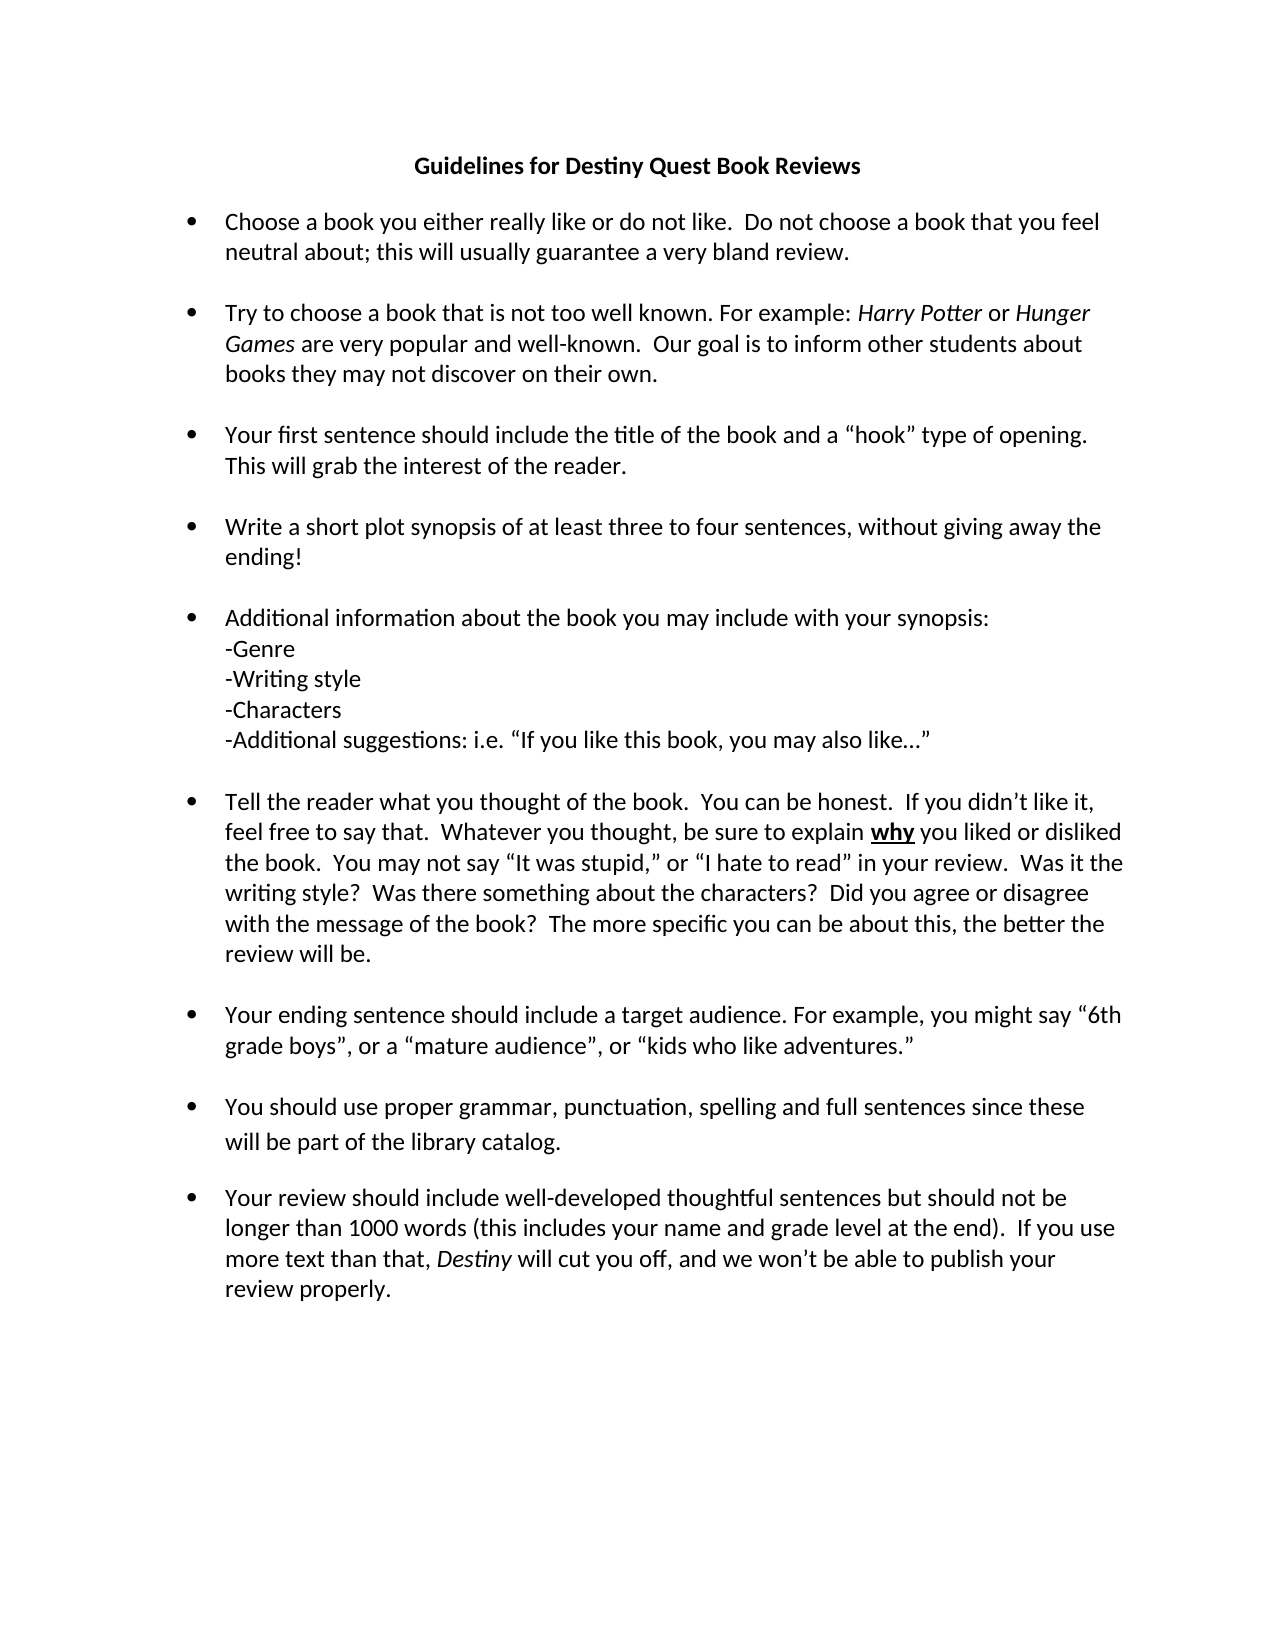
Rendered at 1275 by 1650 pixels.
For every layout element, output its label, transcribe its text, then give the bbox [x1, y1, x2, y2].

text -Writing style [225, 664, 1125, 694]
list Tell the reader what you thought of the book. You can be honest. If you didn’t like it, feel free to say that. Whatever you thought, be sure to explain why you liked or disliked the book. You may not say “It was stupid,” or “I hate to read” in your review. Was it the writing style? Was there something about the characters? Did you agree or disagree with the message of the book? The more specific you can be about this, the better the review will be. [187, 786, 1125, 969]
list Choose a book you either really like or do not like. Do not choose a book that you feel neutral about; this will usually guarantee a very bland review. [187, 206, 1125, 267]
text -Additional suggestions: i.e. “If you like this book, you may also like…” [225, 725, 1125, 755]
list Try to choose a book that is not too well known. For example: Harry Potter or Hunger Games are very popular and well-known. Our goal is to inform other students about books they may not discover on their own. [187, 297, 1125, 389]
text -Genre [225, 633, 1125, 664]
text -Characters [225, 694, 1125, 725]
list Your ending sentence should include a target audience. For example, you might say “6th grade boys”, or a “mature audience”, or “kids who like adventures.” [187, 999, 1125, 1060]
list Your first sentence should include the title of the book and a “hook” type of opening. This will grab the interest of the reader. [187, 419, 1125, 481]
list Your review should include well-developed thoughtful sentences but should not be longer than 1000 words (this includes your name and grade level at the end). If you use more text than that, Destiny will cut you off, and we won’t be able to publish your review properly. [187, 1182, 1125, 1304]
list You should use proper grammar, punctuation, spelling and full sentences since these will be part of the library catalog. [187, 1091, 1125, 1156]
list Write a short plot synopsis of at least three to four sentences, without giving away the ending! [187, 511, 1125, 572]
text Guidelines for Destiny Quest Book Reviews [150, 150, 1125, 181]
list Additional information about the book you may include with your synopsis: [187, 603, 1125, 633]
